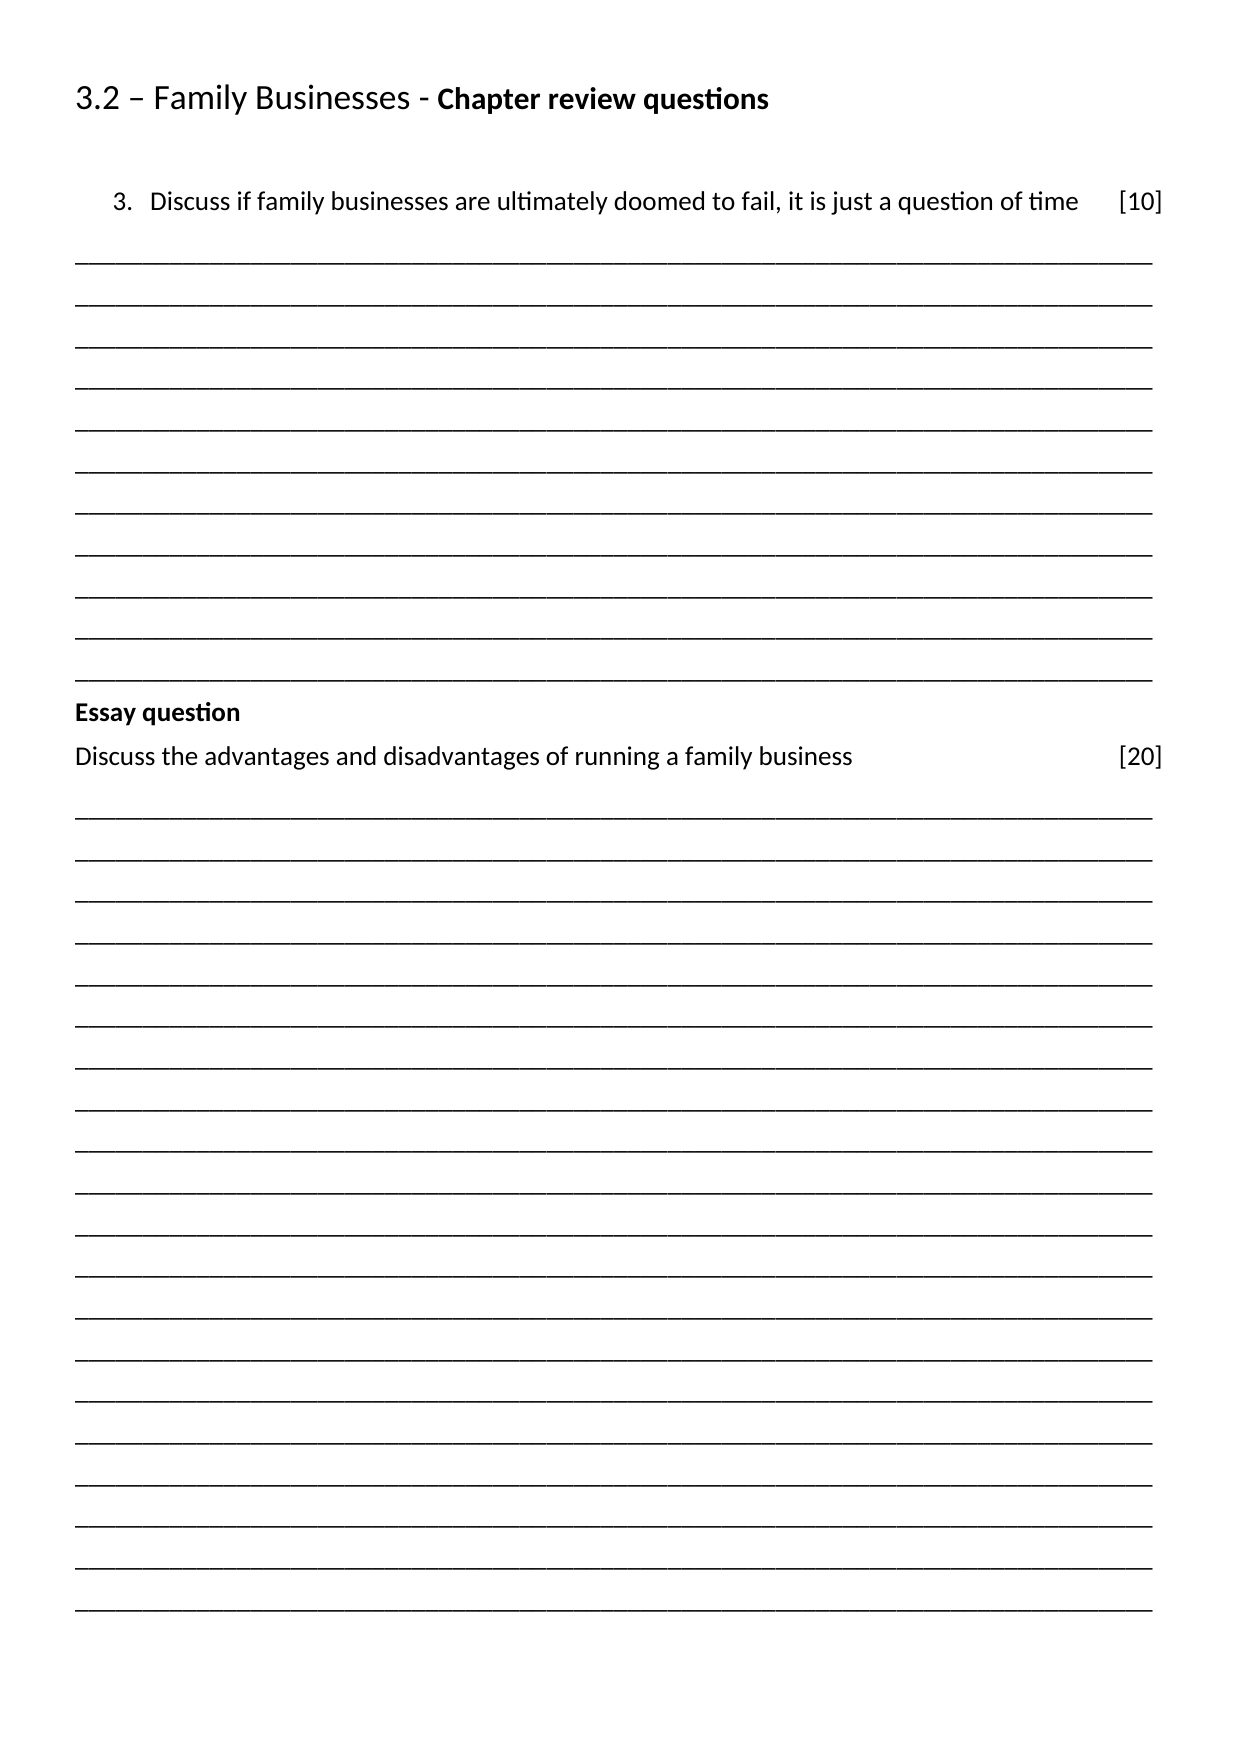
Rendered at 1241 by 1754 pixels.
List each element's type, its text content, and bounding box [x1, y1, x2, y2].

text Discuss the advantages and disadvantages of running a family business [20] [75, 739, 1165, 772]
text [75, 783, 1165, 1616]
list Discuss if family businesses are ultimately doomed to fail, it is just a question of time [10] [112, 184, 1165, 218]
text Essay question [75, 695, 1165, 728]
text ________________________________________________________________________________________________________________________________________________________________________________________________________________________________________________________________________________________________________________________________________________________________________________________________________________________________________________________________________________________________________________________________________________________________________________________________________________________________________________________________________________________________________________________________________________________________________________________________________________________________________________________________________________________________________________ [75, 228, 1165, 687]
